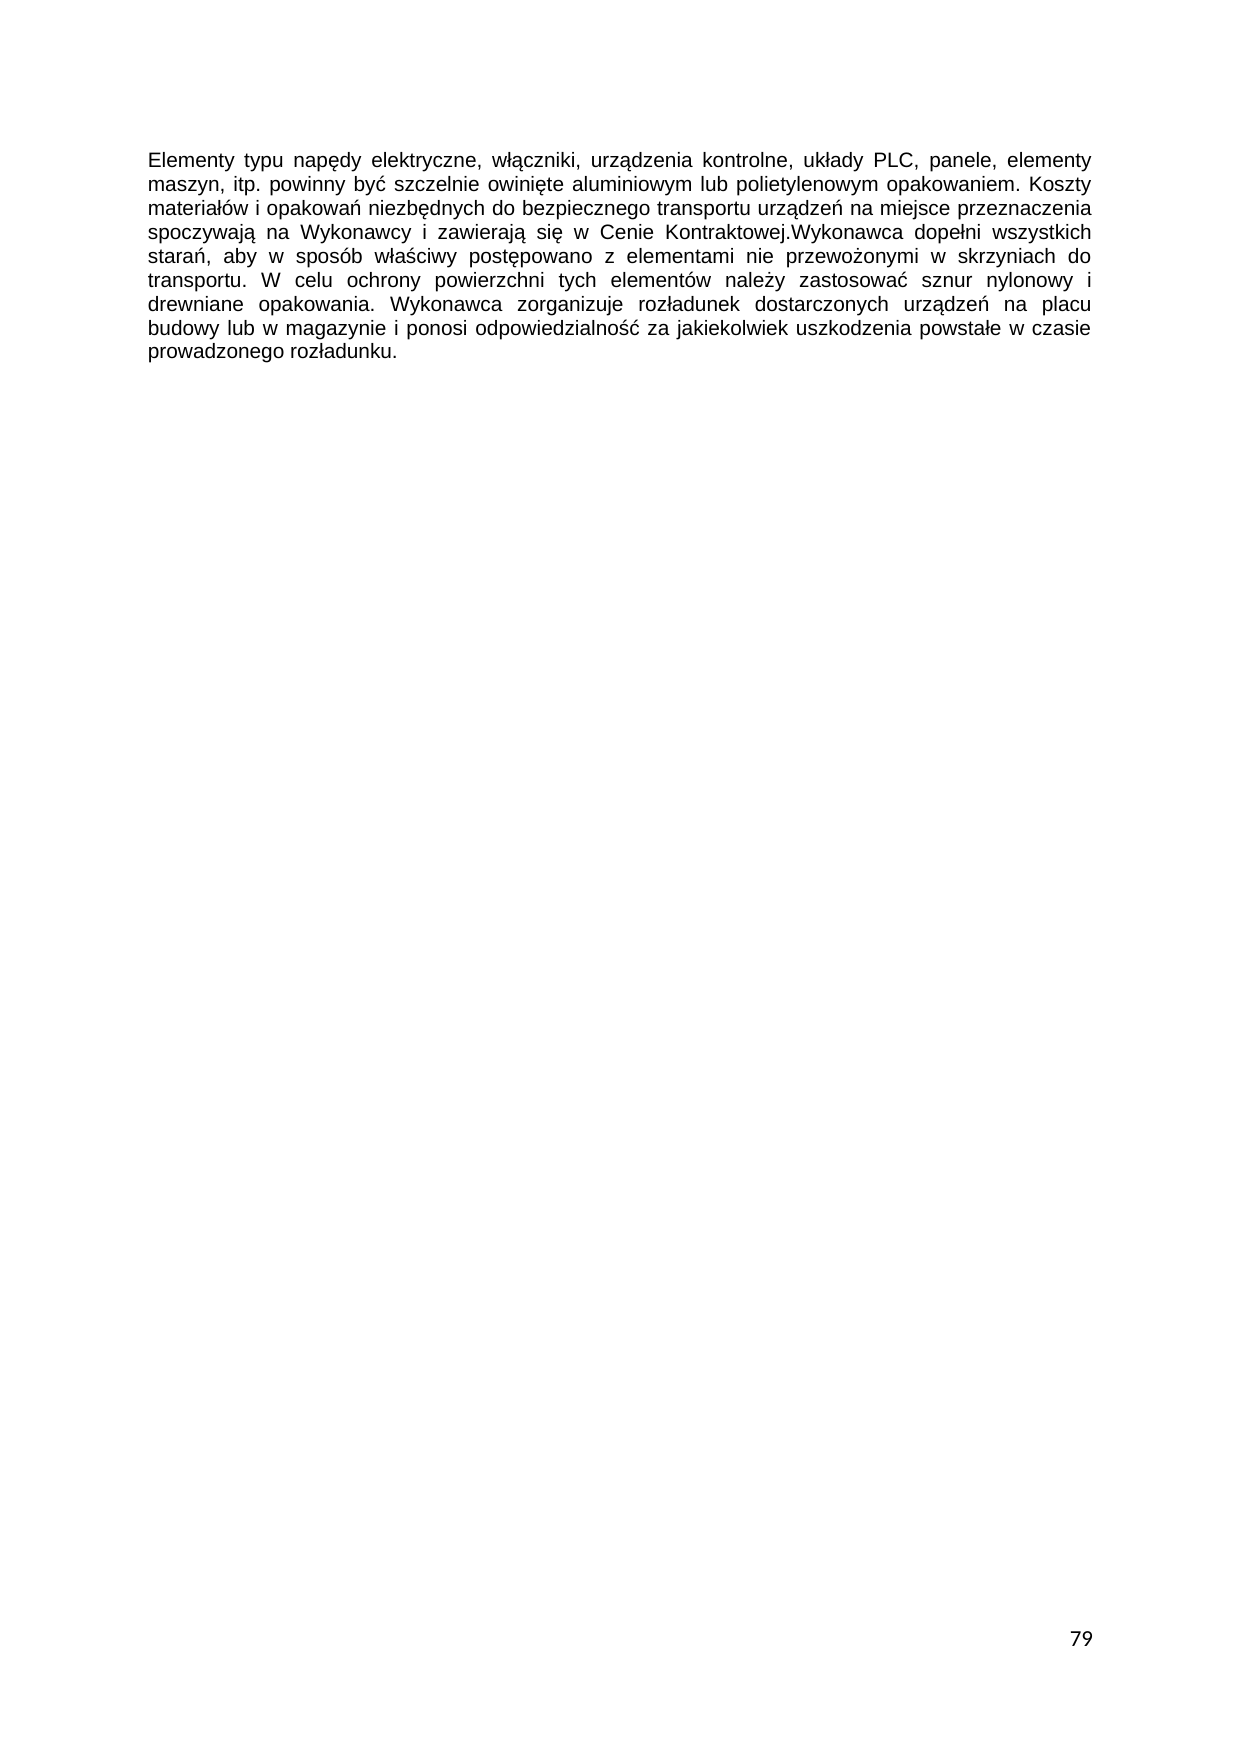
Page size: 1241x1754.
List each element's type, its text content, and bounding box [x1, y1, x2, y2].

text Elementy typu napędy elektryczne, włączniki, urządzenia kontrolne, układy PLC, panele, elementy maszyn, itp. powinny być szczelnie owinięte aluminiowym lub polietylenowym opakowaniem. Koszty materiałów i opakowań niezbędnych do bezpiecznego transportu urządzeń na miejsce przeznaczenia spoczywają na Wykonawcy i zawierają się w Cenie Kontraktowej.Wykonawca dopełni wszystkich starań, aby w sposób właściwy postępowano z elementami nie przewożonymi w skrzyniach do transportu. W celu ochrony powierzchni tych elementów należy zastosować sznur nylonowy i drewniane opakowania. Wykonawca zorganizuje rozładunek dostarczonych urządzeń na placu budowy lub w magazynie i ponosi odpowiedzialność za jakiekolwiek uszkodzenia powstałe w czasie prowadzonego rozładunku. [148, 148, 1093, 363]
